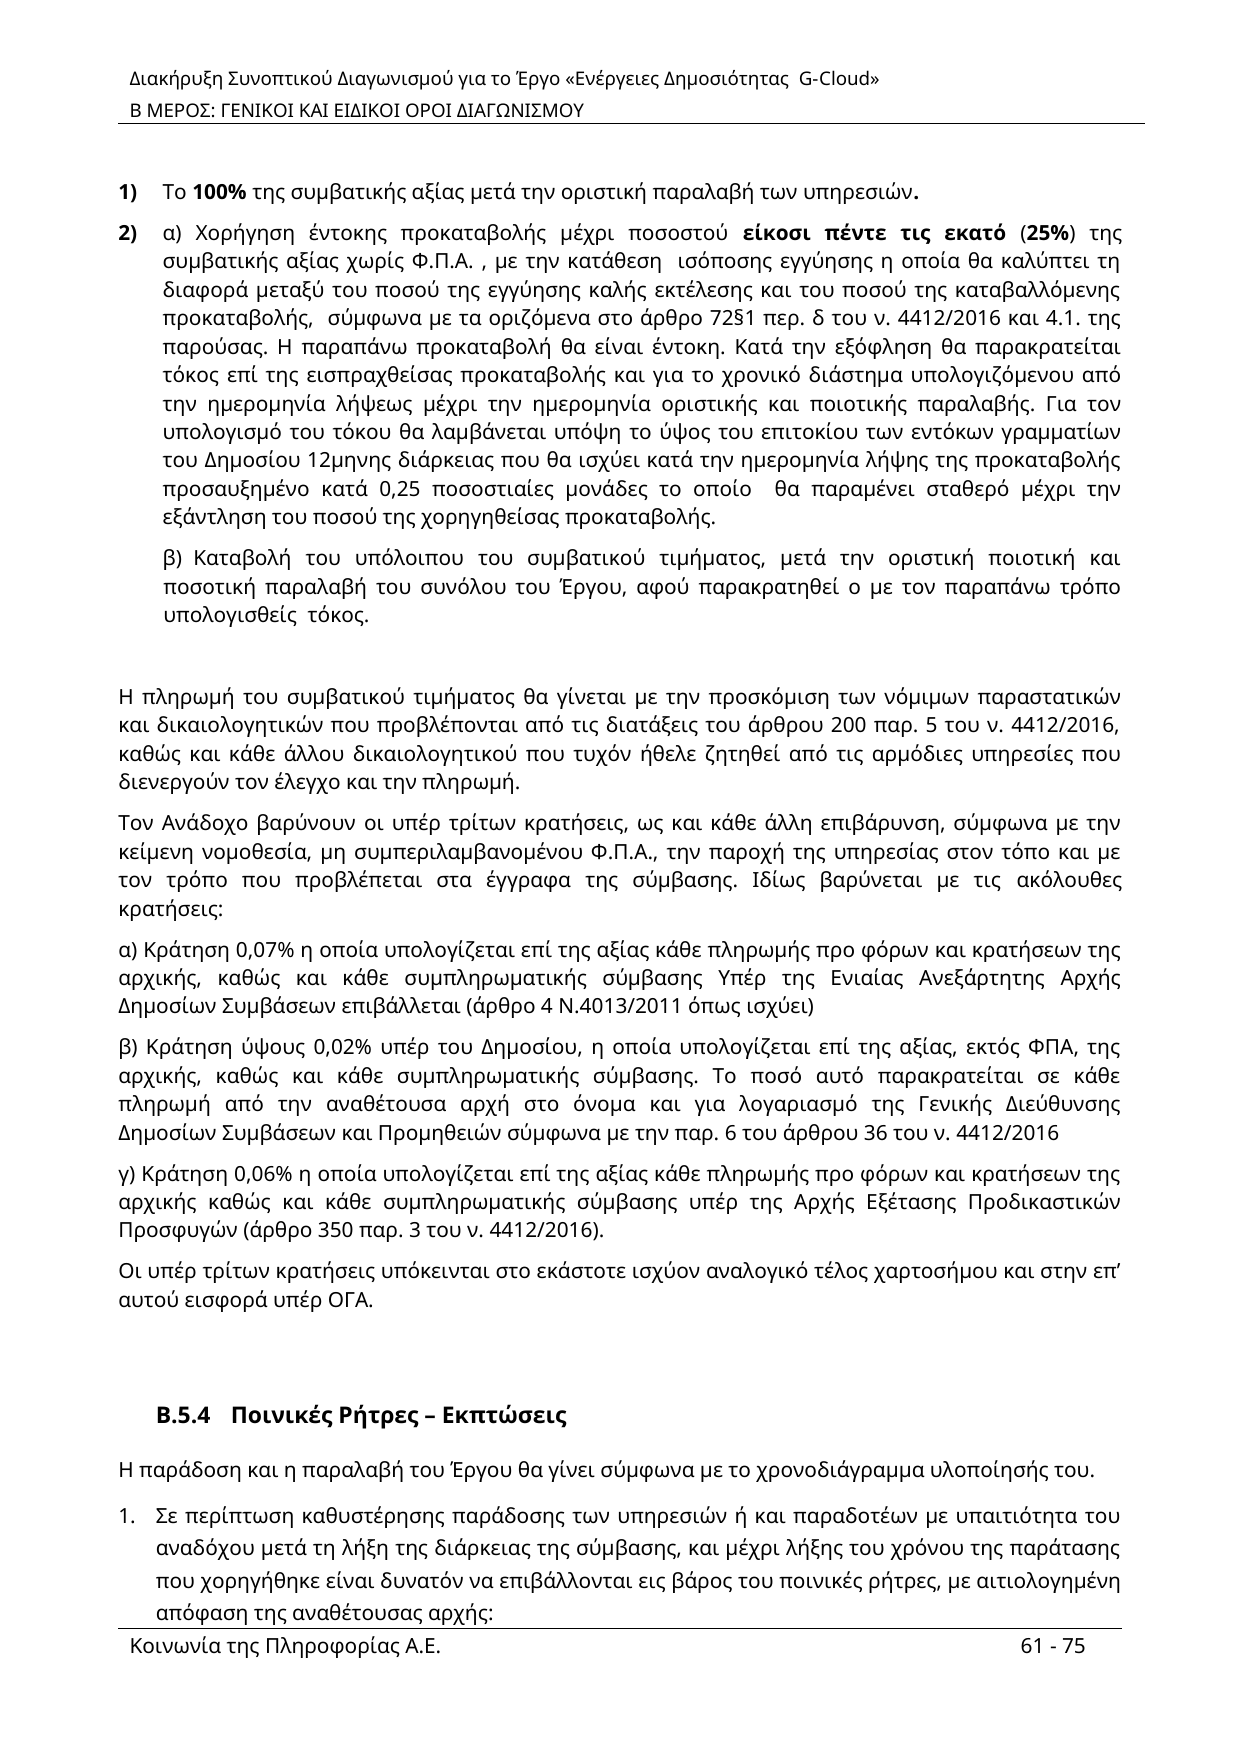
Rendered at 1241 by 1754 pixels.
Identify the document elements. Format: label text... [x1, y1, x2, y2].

text 1) Το 100% της συμβατικής αξίας μετά την οριστική παραλαβή των υπηρεσιών. [118, 177, 1122, 206]
text 2) α) Χορήγηση έντοκης προκαταβολής μέχρι ποσοστού είκοσι πέντε τις εκατό (25%) της συμβατικής αξίας χωρίς Φ.Π.Α. , με την κατάθεση ισόποσης εγγύησης η οποία θα καλύπτει τη διαφορά μεταξύ του ποσού της εγγύησης καλής εκτέλεσης και του ποσού της καταβαλλόμενης προκαταβολής, σύμφωνα με τα οριζόμενα στο άρθρο 72§1 περ. δ του ν. 4412/2016 και 4.1. της παρούσας. Η παραπάνω προκαταβολή θα είναι έντοκη. Κατά την εξόφληση θα παρακρατείται τόκος επί της εισπραχθείσας προκαταβολής και για το χρονικό διάστημα υπολογιζόμενου από την ημερομηνία λήψεως μέχρι την ημερομηνία οριστικής και ποιοτικής παραλαβής. Για τον υπολογισμό του τόκου θα λαμβάνεται υπόψη το ύψος του επιτοκίου των εντόκων γραμματίων του Δημοσίου 12μηνης διάρκειας που θα ισχύει κατά την ημερομηνία λήψης της προκαταβολής προσαυξημένο κατά 0,25 ποσοστιαίες μονάδες το οποίο θα παραμένει σταθερό μέχρι την εξάντληση του ποσού της χορηγηθείσας προκαταβολής. [118, 218, 1122, 531]
text β) Κράτηση ύψους 0,02% υπέρ του Δημοσίου, η οποία υπολογίζεται επί της αξίας, εκτός ΦΠΑ, της αρχικής, καθώς και κάθε συμπληρωματικής σύμβασης. Το ποσό αυτό παρακρατείται σε κάθε πληρωμή από την αναθέτουσα αρχή στο όνομα και για λογαριασμό της Γενικής Διεύθυνσης Δημοσίων Συμβάσεων και Προμηθειών σύμφωνα με την παρ. 6 του άρθρου 36 του ν. 4412/2016 [118, 1032, 1122, 1146]
text Η παράδοση και η παραλαβή του Έργου θα γίνει σύμφωνα με το χρονοδιάγραμμα υλοποίησής του. [118, 1456, 1122, 1484]
list Σε περίπτωση καθυστέρησης παράδοσης των υπηρεσιών ή και παραδοτέων με υπαιτιότητα του αναδόχου μετά τη λήξη της διάρκειας της σύμβασης, και μέχρι λήξης του χρόνου της παράτασης που χορηγήθηκε είναι δυνατόν να επιβάλλονται εις βάρος του ποινικές ρήτρες, με αιτιολογημένη απόφαση της αναθέτουσας αρχής: [118, 1501, 1122, 1627]
text Τον Ανάδοχο βαρύνουν οι υπέρ τρίτων κρατήσεις, ως και κάθε άλλη επιβάρυνση, σύμφωνα με την κείμενη νομοθεσία, μη συμπεριλαμβανομένου Φ.Π.Α., την παροχή της υπηρεσίας στον τόπο και με τον τρόπο που προβλέπεται στα έγγραφα της σύμβασης. Ιδίως βαρύνεται με τις ακόλουθες κρατήσεις: [118, 808, 1122, 922]
text γ) Κράτηση 0,06% η οποία υπολογίζεται επί της αξίας κάθε πληρωμής προ φόρων και κρατήσεων της αρχικής καθώς και κάθε συμπληρωματικής σύμβασης υπέρ της Αρχής Εξέτασης Προδικαστικών Προσφυγών (άρθρο 350 παρ. 3 του ν. 4412/2016). [118, 1159, 1122, 1244]
subtitle Ποινικές Ρήτρες – Εκπτώσεις [156, 1399, 1122, 1431]
text α) Κράτηση 0,07% η οποία υπολογίζεται επί της αξίας κάθε πληρωμής προ φόρων και κρατήσεων της αρχικής, καθώς και κάθε συμπληρωματικής σύμβασης Υπέρ της Ενιαίας Ανεξάρτητης Αρχής Δημοσίων Συμβάσεων επιβάλλεται (άρθρο 4 Ν.4013/2011 όπως ισχύει) [118, 935, 1122, 1020]
text β) Καταβολή του υπόλοιπου του συμβατικού τιμήματος, μετά την οριστική ποιοτική και ποσοτική παραλαβή του συνόλου του Έργου, αφού παρακρατηθεί ο με τον παραπάνω τρόπο υπολογισθείς τόκος. [162, 543, 1122, 629]
text Η πληρωμή του συμβατικού τιμήματος θα γίνεται με την προσκόμιση των νόμιμων παραστατικών και δικαιολογητικών που προβλέπονται από τις διατάξεις του άρθρου 200 παρ. 5 του ν. 4412/2016, καθώς και κάθε άλλου δικαιολογητικού που τυχόν ήθελε ζητηθεί από τις αρμόδιες υπηρεσίες που διενεργούν τον έλεγχο και την πληρωμή. [118, 682, 1122, 796]
text Οι υπέρ τρίτων κρατήσεις υπόκεινται στο εκάστοτε ισχύον αναλογικό τέλος χαρτοσήμου και στην επ’ αυτού εισφορά υπέρ ΟΓΑ. [118, 1257, 1122, 1313]
